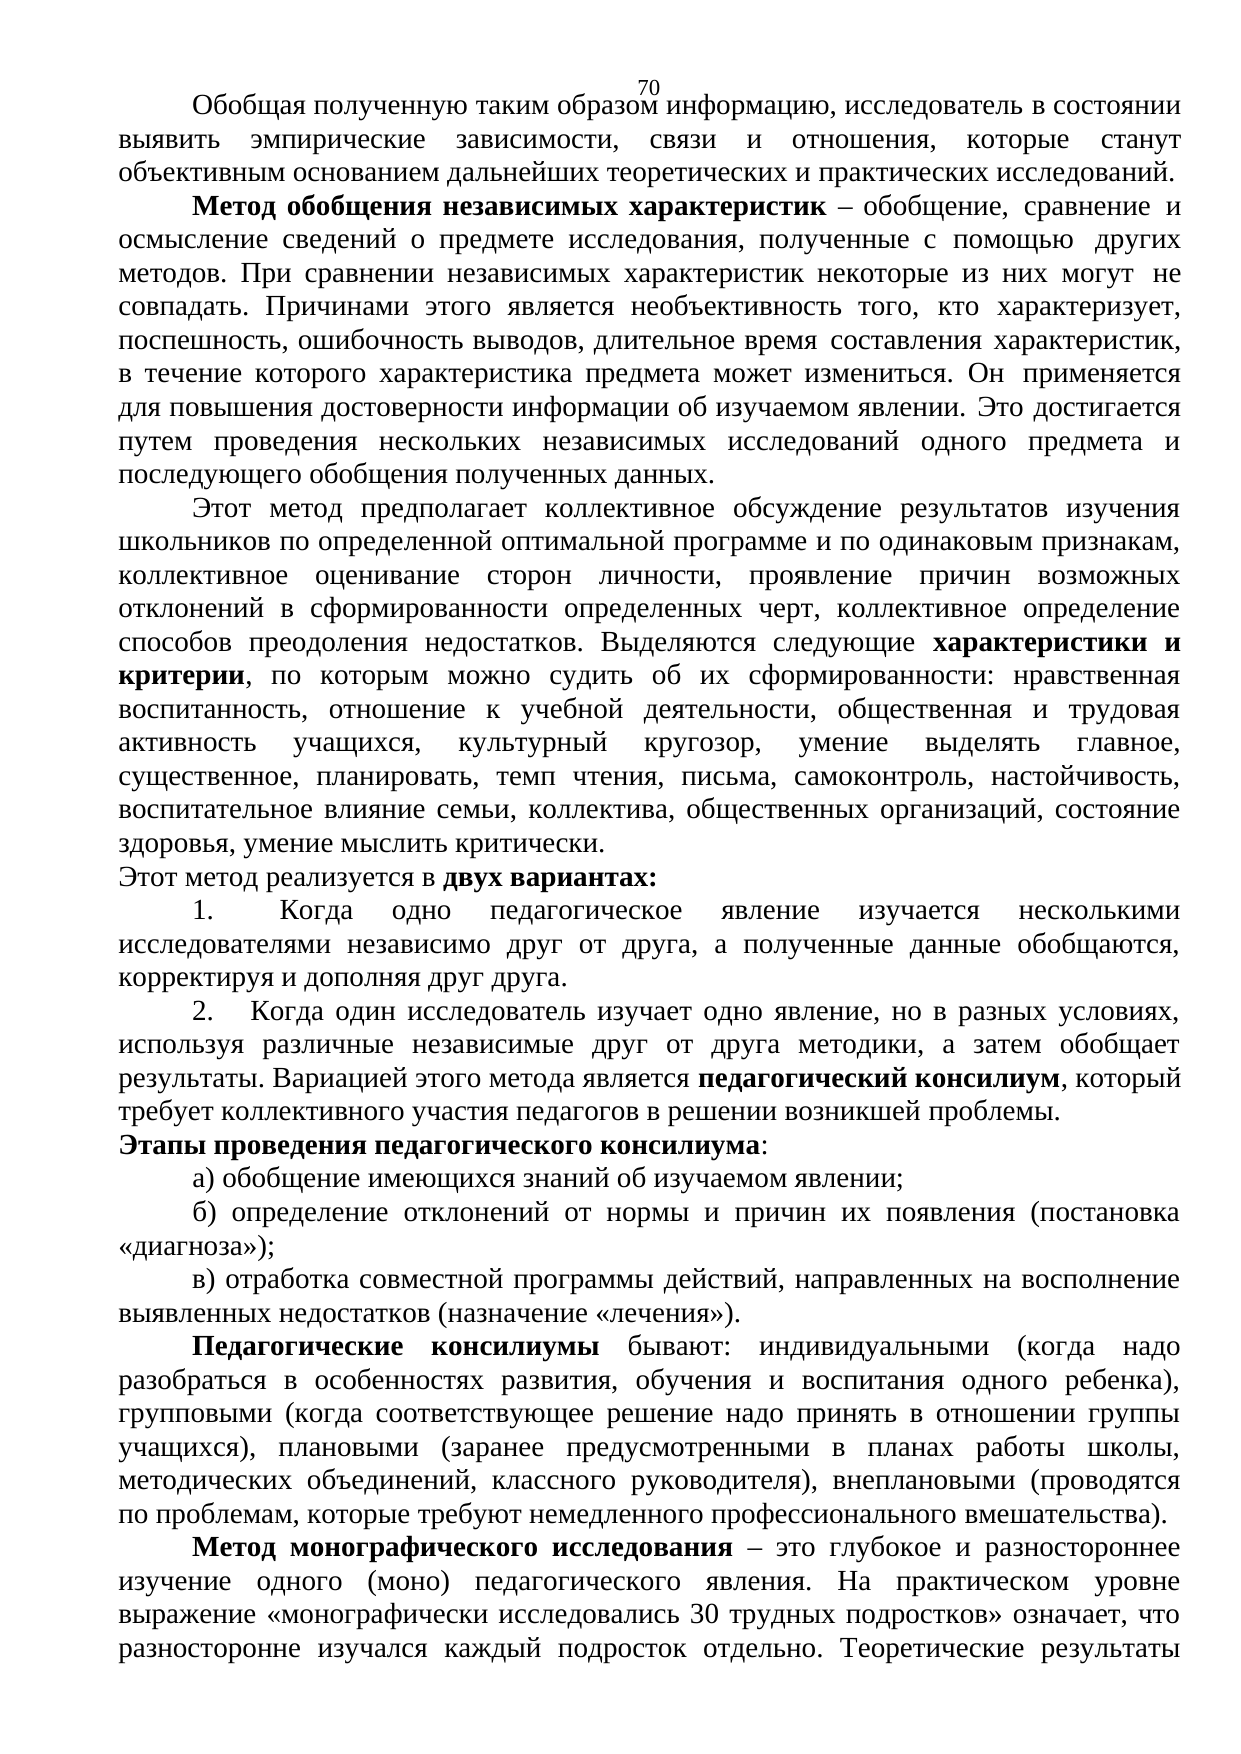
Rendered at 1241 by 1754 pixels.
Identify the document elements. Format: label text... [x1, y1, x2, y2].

list Когда одно педагогическое явление изучается несколькими исследователями независимо друг от друга, а полученные данные обобщаются, корректируя и дополняя друг друга. [118, 892, 1181, 993]
text Этапы проведения педагогического консилиума: [118, 1127, 1181, 1161]
text Педагогические консилиумы бывают: индивидуальными (когда надо разобраться в особенностях развития, обучения и воспитания одного ребенка), групповыми (когда соответствующее решение надо принять в отношении группы учащихся), плановыми (заранее предусмотренными в планах работы школы, методических объединений, классного руководителя), внеплановыми (проводятся по проблемам, которые требуют немедленного профессионального вмешательства). [118, 1328, 1181, 1529]
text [118, 1529, 1181, 1664]
list Когда один исследователь изучает одно явление, но в разных условиях, используя различные независимые друг от друга методики, а затем обобщает результаты. Вариацией этого метода является педагогический консилиум, который требует коллективного участия педагогов в решении возникшей проблемы. [118, 993, 1181, 1127]
text Этот метод предполагает коллективное обсуждение результатов изучения школьников по определенной оптимальной программе и по одинаковым признакам, коллективное оценивание сторон личности, проявление причин возможных отклонений в сформированности определенных черт, коллективное определение способов преодоления недостатков. Выделяются следующие характеристики и критерии, по которым можно судить об их сформированности: нравственная воспитанность, отношение к учебной деятельности, общественная и трудовая активность учащихся, культурный кругозор, умение выделять главное, существенное, планировать, темп чтения, письма, самоконтроль, настойчивость, воспитательное влияние семьи, коллектива, общественных организаций, состояние здоровья, умение мыслить критически. [118, 490, 1181, 859]
text Этот метод реализуется в двух вариантах: [118, 859, 1181, 892]
text б) определение отклонений от нормы и причин их появления (постановка «диагноза»); [118, 1194, 1181, 1261]
text в) отработка совместной программы действий, направленных на восполнение выявленных недостатков (назначение «лечения»). [118, 1261, 1181, 1328]
text Метод обобщения независимых характеристик – обобщение, сравнение и осмысление сведений о предмете исследования, полученные с помощью других методов. При сравнении независимых характеристик некоторые из них могут не совпадать. Причинами этого является необъективность того, кто характеризует, поспешность, ошибочность выводов, длительное время составления характеристик, в течение которого характеристика предмета может измениться. Он применяется для повышения достоверности информации об изучаемом явлении. Это достигается путем проведения нескольких независимых исследований одного предмета и последующего обобщения полученных данных. [118, 188, 1181, 490]
text Обобщая полученную таким образом информацию, исследователь в состоянии выявить эмпирические зависимости, связи и отношения, которые станут объективным основанием дальнейших теоретических и практических исследований. [118, 87, 1181, 188]
text а) обобщение имеющихся знаний об изучаемом явлении; [118, 1161, 1181, 1194]
